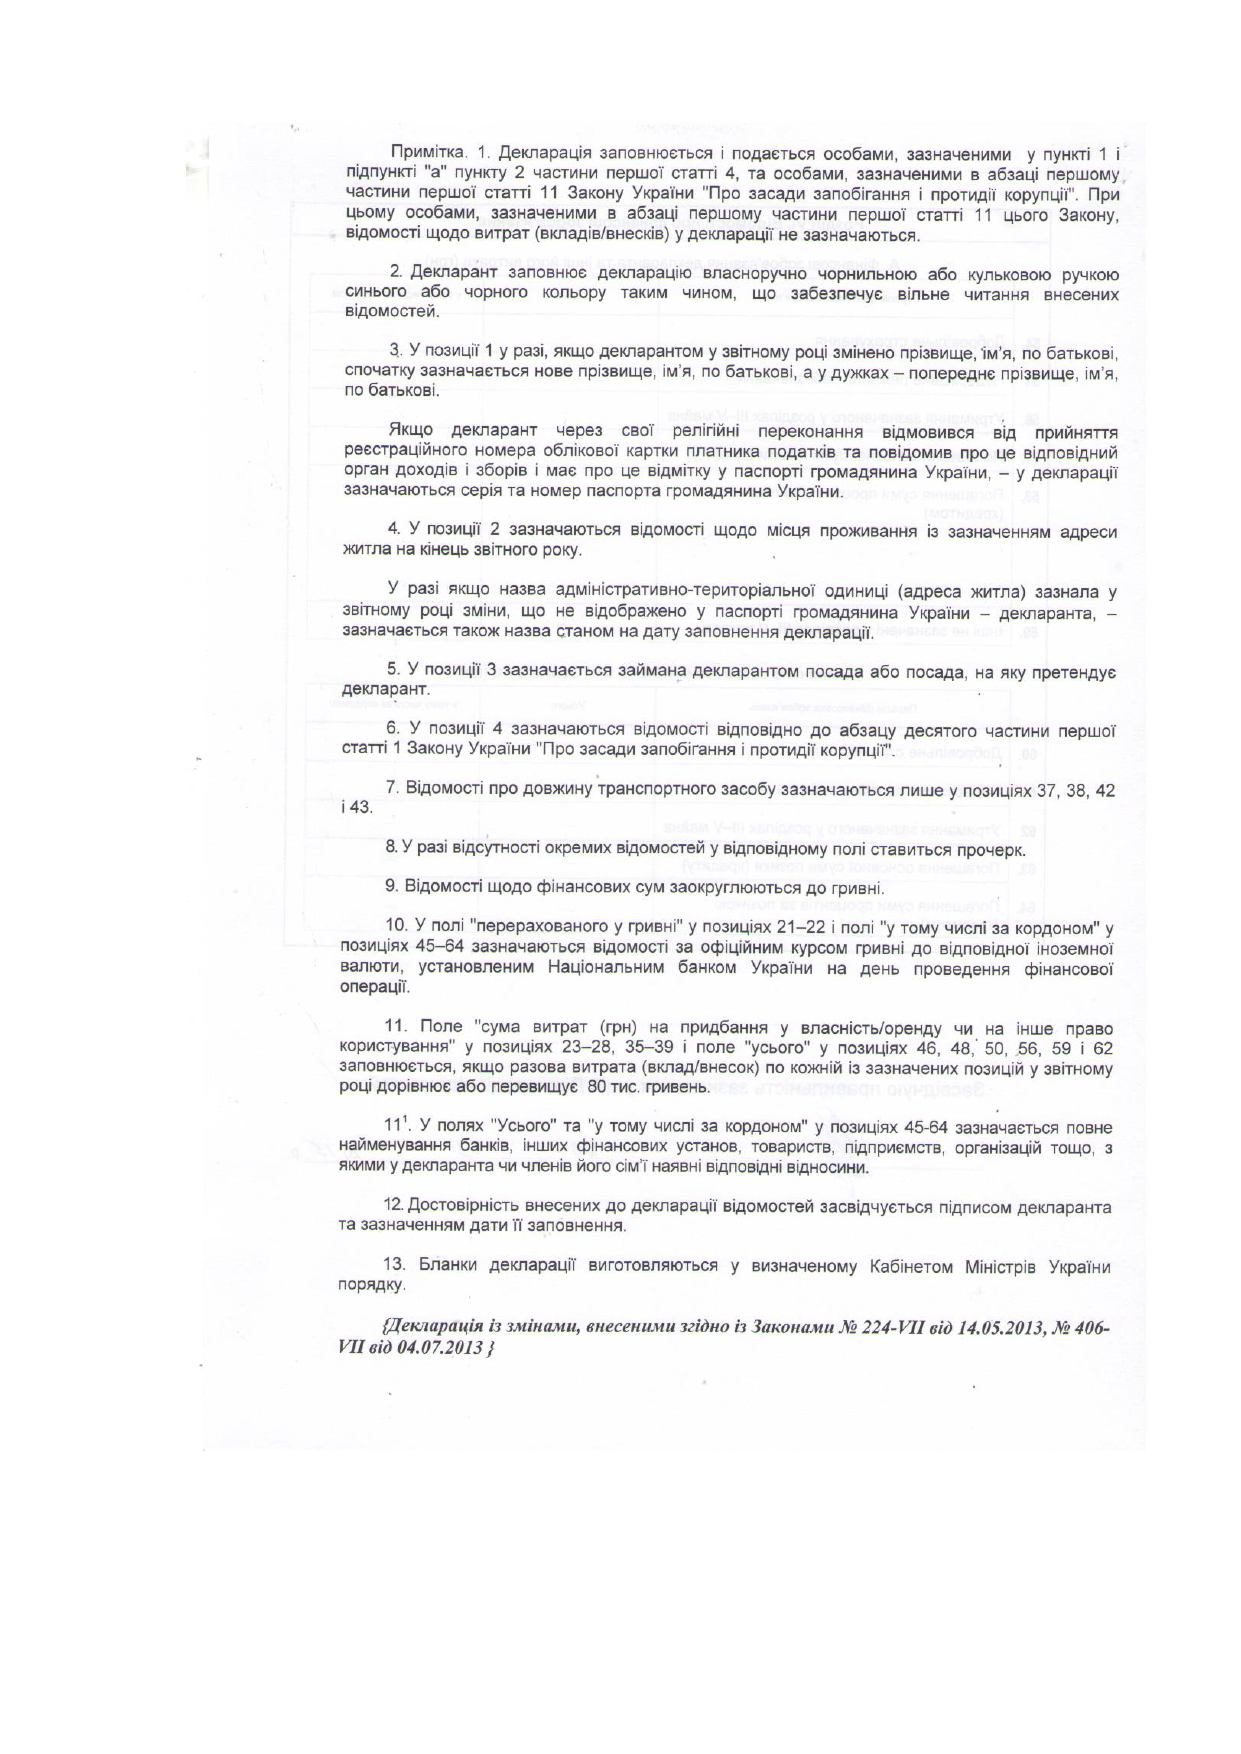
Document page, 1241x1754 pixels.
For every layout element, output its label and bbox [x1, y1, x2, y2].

picture [177, 118, 1152, 1455]
